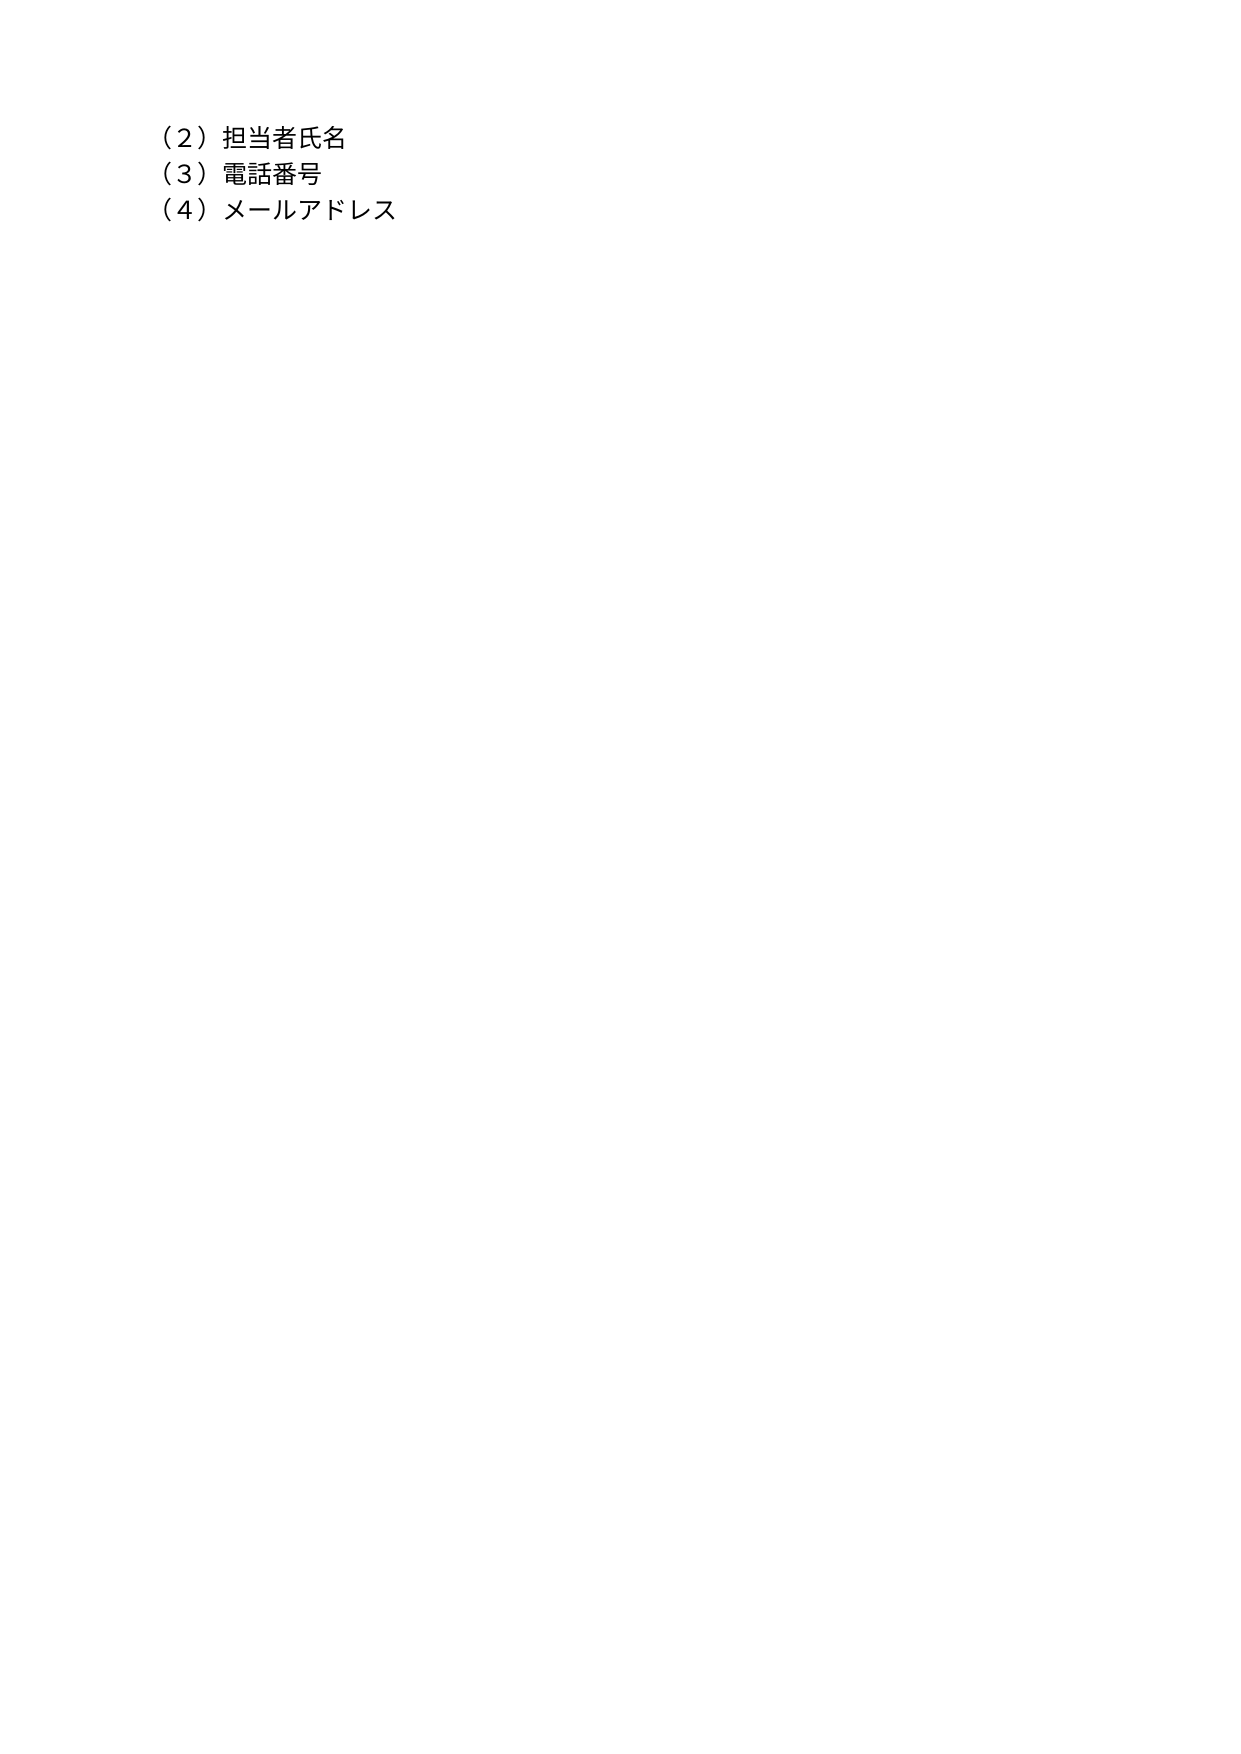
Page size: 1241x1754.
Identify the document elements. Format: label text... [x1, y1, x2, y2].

text （３）電話番号 [148, 154, 1152, 191]
text （２）担当者氏名 [148, 118, 1152, 154]
text （４）メールアドレス [148, 191, 1152, 227]
